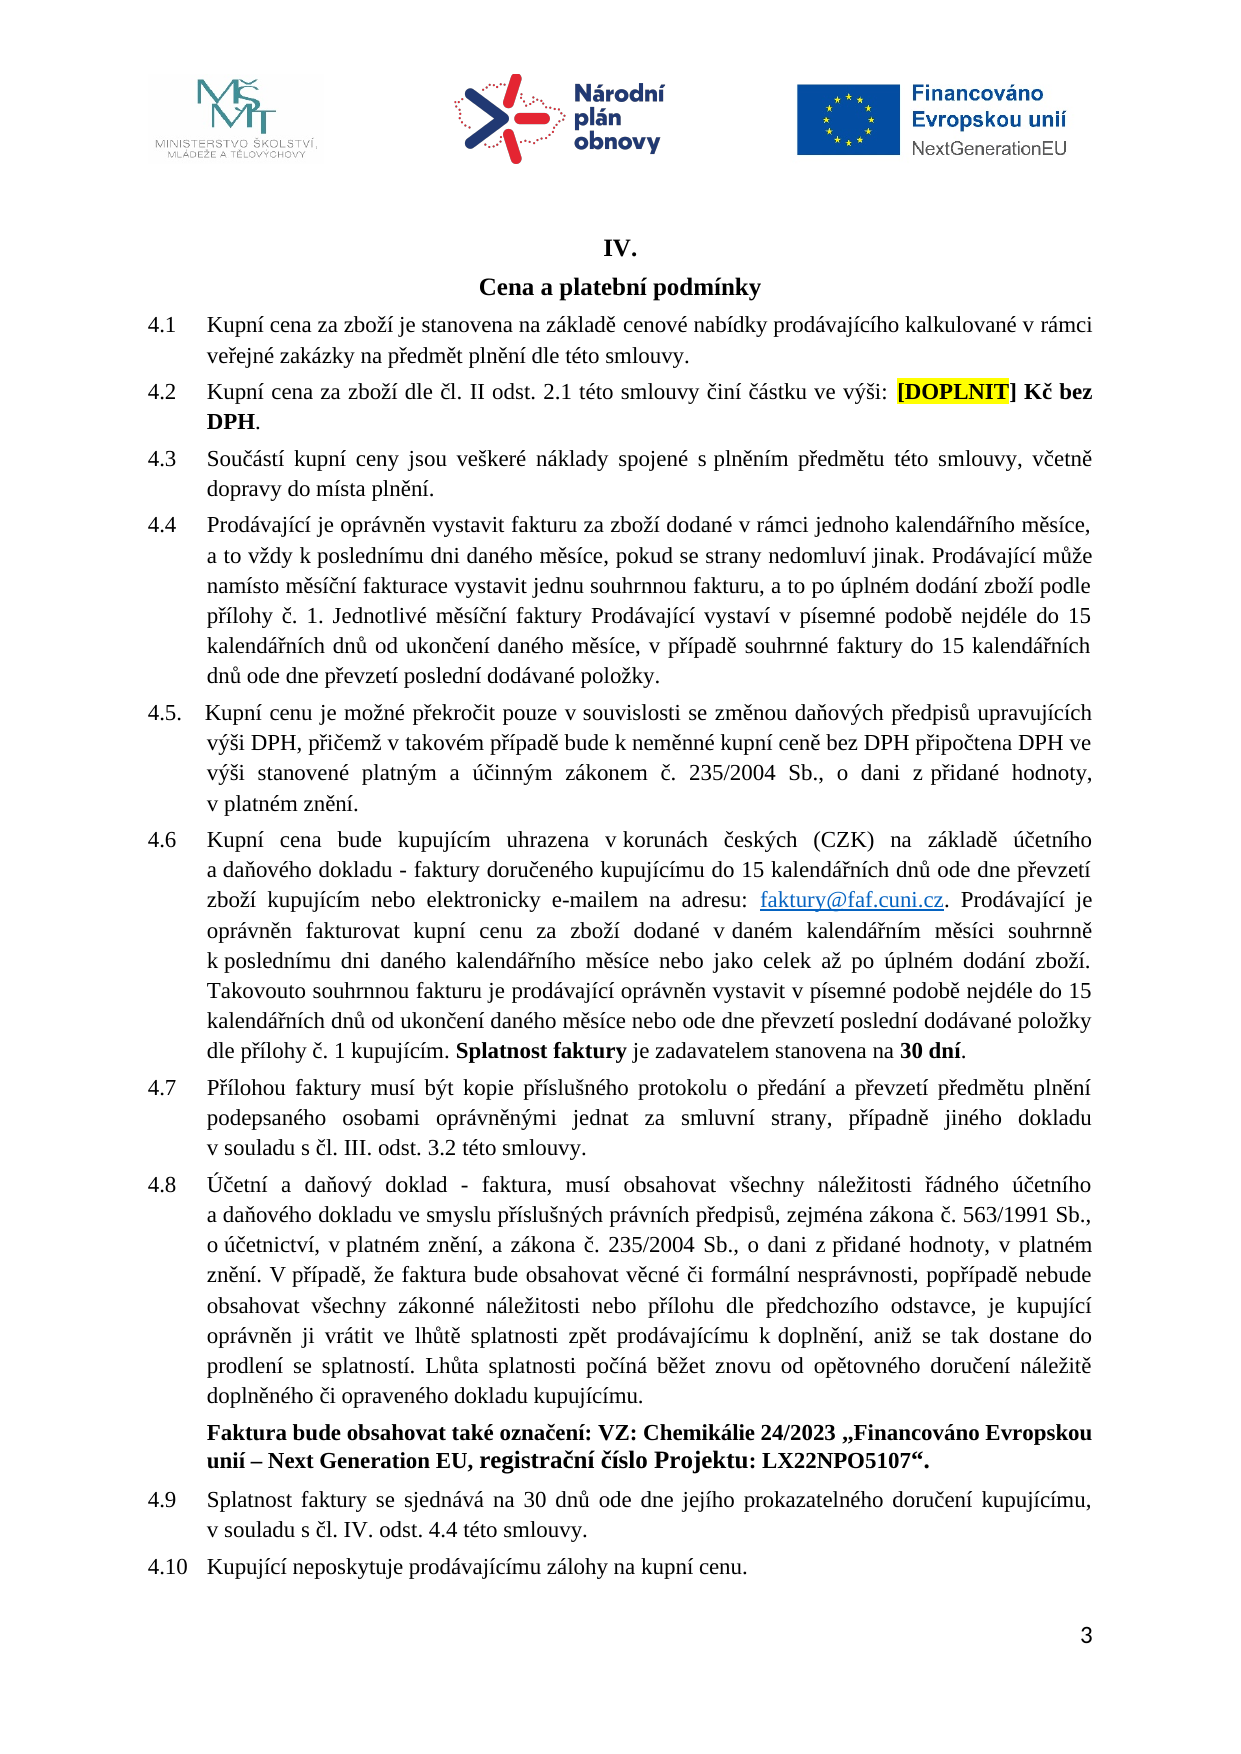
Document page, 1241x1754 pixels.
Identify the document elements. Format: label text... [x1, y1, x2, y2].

text 4.4 Prodávající je oprávněn vystavit fakturu za zboží dodané v rámci jednoho kalendářního měsíce, a to vždy k poslednímu dni daného měsíce, pokud se strany nedomluví jinak. Prodávající může namísto měsíční fakturace vystavit jednu souhrnnou fakturu, a to po úplném dodání zboží podle přílohy č. 1. Jednotlivé měsíční faktury Prodávající vystaví v písemné podobě nejdéle do 15 kalendářních dnů od ukončení daného měsíce, v případě souhrnné faktury do 15 kalendářních dnů ode dne převzetí poslední dodávané položky. [148, 511, 1093, 689]
text 4.1 Kupní cena za zboží je stanovena na základě cenové nabídky prodávajícího kalkulované v rámci veřejné zakázky na předmět plnění dle této smlouvy. [148, 311, 1093, 368]
picture [454, 74, 666, 164]
text 4.2 Kupní cena za zboží dle čl. II odst. 2.1 této smlouvy činí částku ve výši: [DOPLNIT] Kč bez DPH. [148, 378, 1093, 435]
text 4.5. Kupní cenu je možné překročit pouze v souvislosti se změnou daňových předpisů upravujících výši DPH, přičemž v takovém případě bude k neměnné kupní ceně bez DPH připočtena DPH ve výši stanovené platným a účinným zákonem č. 235/2004 Sb., o dani z přidané hodnoty, v platném znění. [148, 699, 1093, 816]
text Faktura bude obsahovat také označení: VZ: Chemikálie 24/2023 ,,Financováno Evropskou unií – Next Generation EU, registrační číslo Projektu: LX22NPO5107“. [207, 1419, 1093, 1474]
picture [147, 74, 325, 164]
text 4.6 Kupní cena bude kupujícím uhrazena v korunách českých (CZK) na základě účetního a daňového dokladu - faktury doručeného kupujícímu do 15 kalendářních dnů ode dne převzetí zboží kupujícím nebo elektronicky e-mailem na adresu: faktury@faf.cuni.cz. Prodávající je oprávněn fakturovat kupní cenu za zboží dodané v daném kalendářním měsíci souhrnně k poslednímu dni daného kalendářního měsíce nebo jako celek až po úplném dodání zboží. Takovouto souhrnnou fakturu je prodávající oprávněn vystavit v písemné podobě nejdéle do 15 kalendářních dnů od ukončení daného měsíce nebo ode dne převzetí poslední dodávané položky dle přílohy č. 1 kupujícím. Splatnost faktury je zadavatelem stanovena na 30 dní. [148, 826, 1093, 1064]
text 4.8 Účetní a daňový doklad - faktura, musí obsahovat všechny náležitosti řádného účetního a daňového dokladu ve smyslu příslušných právních předpisů, zejména zákona č. 563/1991 Sb., o účetnictví, v platném znění, a zákona č. 235/2004 Sb., o dani z přidané hodnoty, v platném znění. V případě, že faktura bude obsahovat věcné či formální nesprávnosti, popřípadě nebude obsahovat všechny zákonné náležitosti nebo přílohu dle předchozího odstavce, je kupující oprávněn ji vrátit ve lhůtě splatnosti zpět prodávajícímu k doplnění, aniž se tak dostane do prodlení se splatností. Lhůta splatnosti počíná běžet znovu od opětovného doručení náležitě doplněného či opraveného dokladu kupujícímu. [148, 1171, 1093, 1409]
text 4.7 Přílohou faktury musí být kopie příslušného protokolu o předání a převzetí předmětu plnění podepsaného osobami oprávněnými jednat za smluvní strany, případně jiného dokladu v souladu s čl. III. odst. 3.2 této smlouvy. [148, 1074, 1093, 1161]
picture [789, 73, 1085, 164]
text 4.10 Kupující neposkytuje prodávajícímu zálohy na kupní cenu. [148, 1553, 1093, 1579]
title Cena a platební podmínky [148, 272, 1093, 301]
title IV. [148, 233, 1093, 262]
text 4.3 Součástí kupní ceny jsou veškeré náklady spojené s plněním předmětu této smlouvy, včetně dopravy do místa plnění. [148, 445, 1093, 501]
text 4.9 Splatnost faktury se sjednává na 30 dnů ode dne jejího prokazatelného doručení kupujícímu, v souladu s čl. IV. odst. 4.4 této smlouvy. [148, 1486, 1093, 1543]
